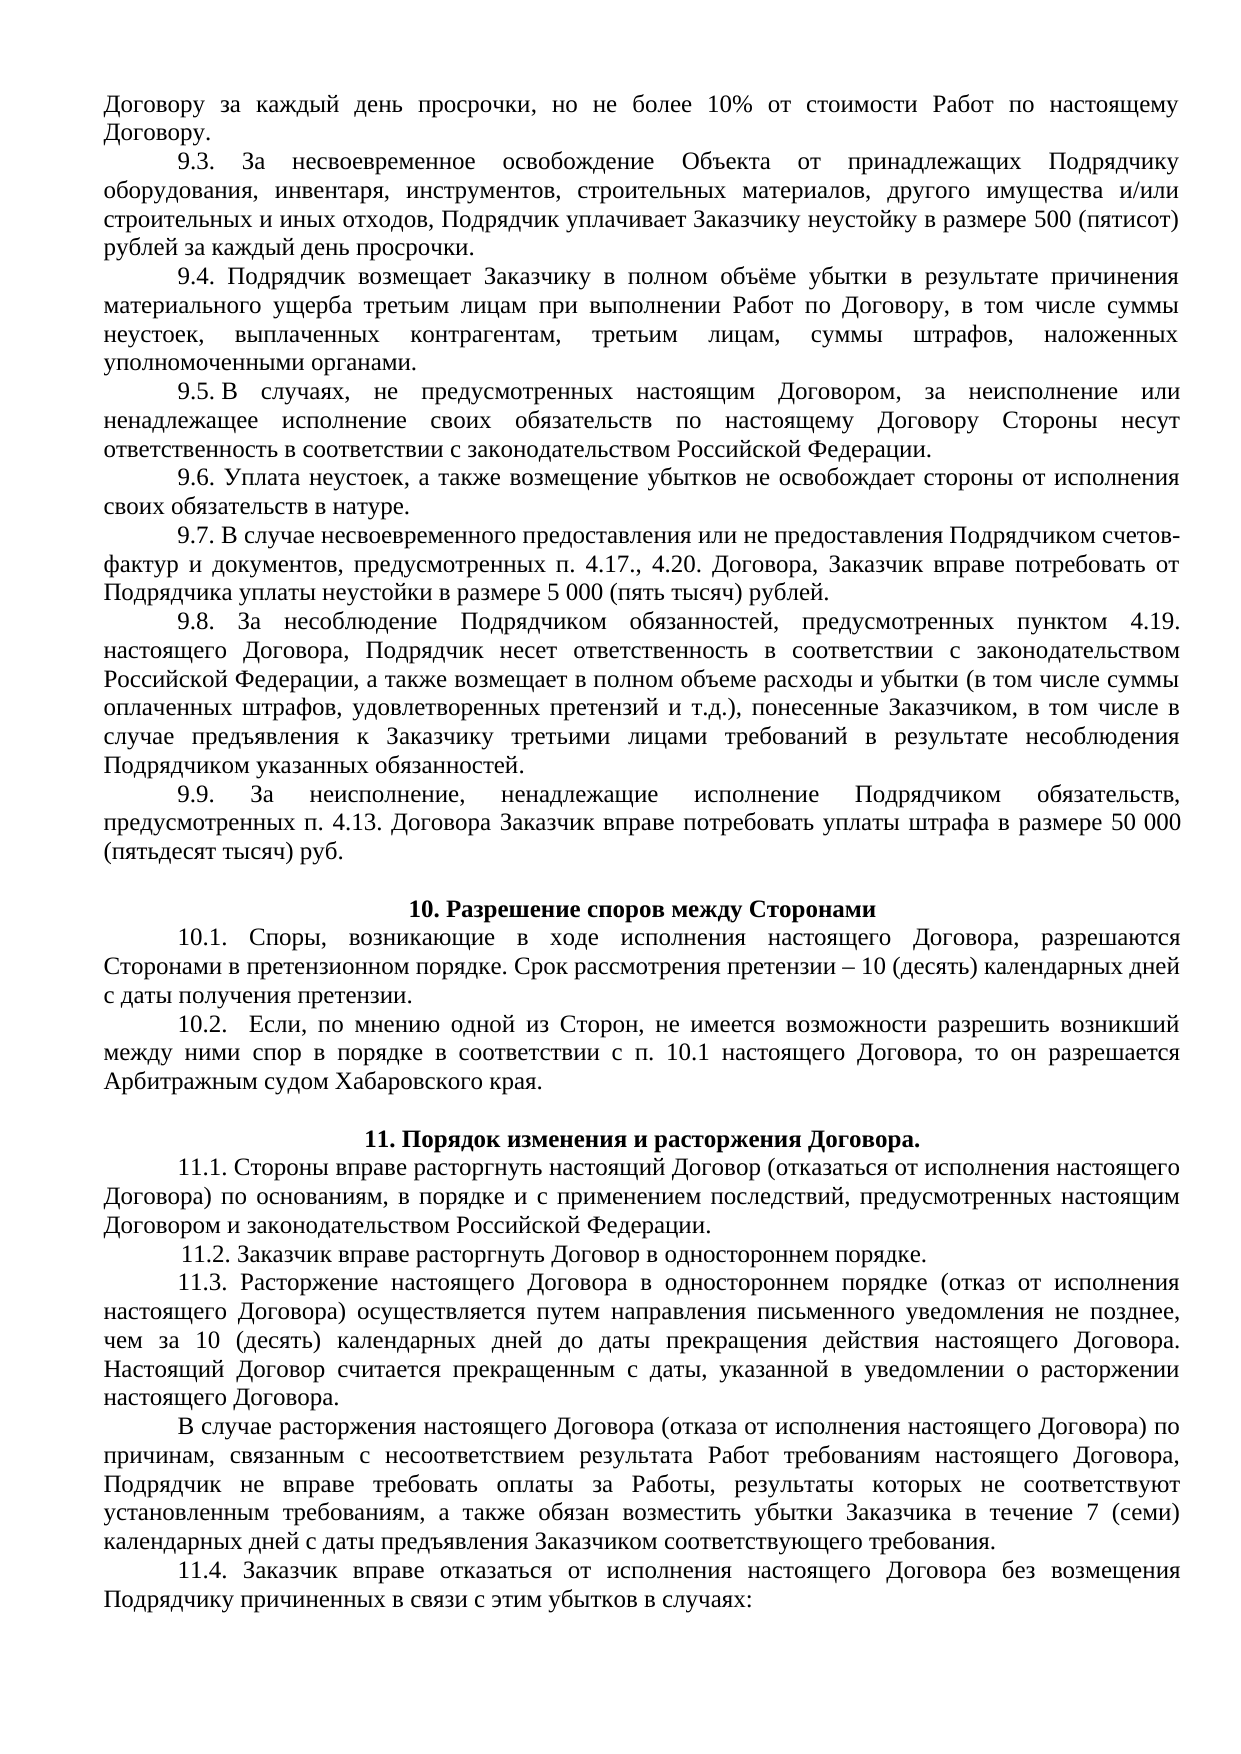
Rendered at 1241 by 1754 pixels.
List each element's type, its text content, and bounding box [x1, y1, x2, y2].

text 11.2. Заказчик вправе расторгнуть Договор в одностороннем порядке. [103, 1239, 1181, 1267]
text 9.4. Подрядчик возмещает Заказчику в полном объёме убытки в результате причинения материального ущерба третьим лицам при выполнении Работ по Договору, в том числе суммы неустоек, выплаченных контрагентам, третьим лицам, суммы штрафов, наложенных уполномоченными органами. [103, 261, 1179, 376]
text 11.3. Расторжение настоящего Договора в одностороннем порядке (отказ от исполнения настоящего Договора) осуществляется путем направления письменного уведомления не позднее, чем за 10 (десять) календарных дней до даты прекращения действия настоящего Договора. Настоящий Договор считается прекращенным с даты, указанной в уведомлении о расторжении настоящего Договора. [103, 1267, 1181, 1411]
text 11.4. Заказчик вправе отказаться от исполнения настоящего Договора без возмещения Подрядчику причиненных в связи с этим убытков в случаях: [103, 1555, 1181, 1612]
text 10.2. Если, по мнению одной из Сторон, не имеется возможности разрешить возникший между ними спор в порядке в соответствии с п. 10.1 настоящего Договора, то он разрешается Арбитражным судом Хабаровского края. [103, 1009, 1181, 1095]
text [103, 89, 1179, 146]
text 10.1. Споры, возникающие в ходе исполнения настоящего Договора, разрешаются Сторонами в претензионном порядке. Срок рассмотрения претензии – 10 (десять) календарных дней с даты получения претензии. [103, 922, 1181, 1009]
text 9.5. В случаях, не предусмотренных настоящим Договором, за неисполнение или ненадлежащее исполнение своих обязательств по настоящему Договору Стороны несут ответственность в соответствии с законодательством Российской Федерации. [103, 376, 1181, 462]
text 11. Порядок изменения и расторжения Договора. [103, 1124, 1181, 1152]
text 10. Разрешение споров между Сторонами [103, 894, 1181, 922]
text 9.7. В случае несвоевременного предоставления или не предоставления Подрядчиком счетов-фактур и документов, предусмотренных п. 4.17., 4.20. Договора, Заказчик вправе потребовать от Подрядчика уплаты неустойки в размере 5 000 (пять тысяч) рублей. [103, 520, 1181, 606]
text 9.9. За неисполнение, ненадлежащие исполнение Подрядчиком обязательств, предусмотренных п. 4.13. Договора Заказчик вправе потребовать уплаты штрафа в размере 50 000 (пятьдесят тысяч) руб. [103, 779, 1181, 865]
text 11.1. Стороны вправе расторгнуть настоящий Договор (отказаться от исполнения настоящего Договора) по основаниям, в порядке и с применением последствий, предусмотренных настоящим Договором и законодательством Российской Федерации. [103, 1152, 1181, 1239]
text 9.3. За несвоевременное освобождение Объекта от принадлежащих Подрядчику оборудования, инвентаря, инструментов, строительных материалов, другого имущества и/или строительных и иных отходов, Подрядчик уплачивает Заказчику неустойку в размере 500 (пятисот) рублей за каждый день просрочки. [103, 146, 1179, 261]
text В случае расторжения настоящего Договора (отказа от исполнения настоящего Договора) по причинам, связанным с несоответствием результата Работ требованиям настоящего Договора, Подрядчик не вправе требовать оплаты за Работы, результаты которых не соответствуют установленным требованиям, а также обязан возместить убытки Заказчика в течение 7 (семи) календарных дней с даты предъявления Заказчиком соответствующего требования. [103, 1411, 1181, 1555]
text 9.6. Уплата неустоек, а также возмещение убытков не освобождает стороны от исполнения своих обязательств в натуре. [103, 462, 1181, 520]
text 9.8. За несоблюдение Подрядчиком обязанностей, предусмотренных пунктом 4.19. настоящего Договора, Подрядчик несет ответственность в соответствии с законодательством Российской Федерации, а также возмещает в полном объеме расходы и убытки (в том числе суммы оплаченных штрафов, удовлетворенных претензий и т.д.), понесенные Заказчиком, в том числе в случае предъявления к Заказчику третьими лицами требований в результате несоблюдения Подрядчиком указанных обязанностей. [103, 606, 1181, 779]
